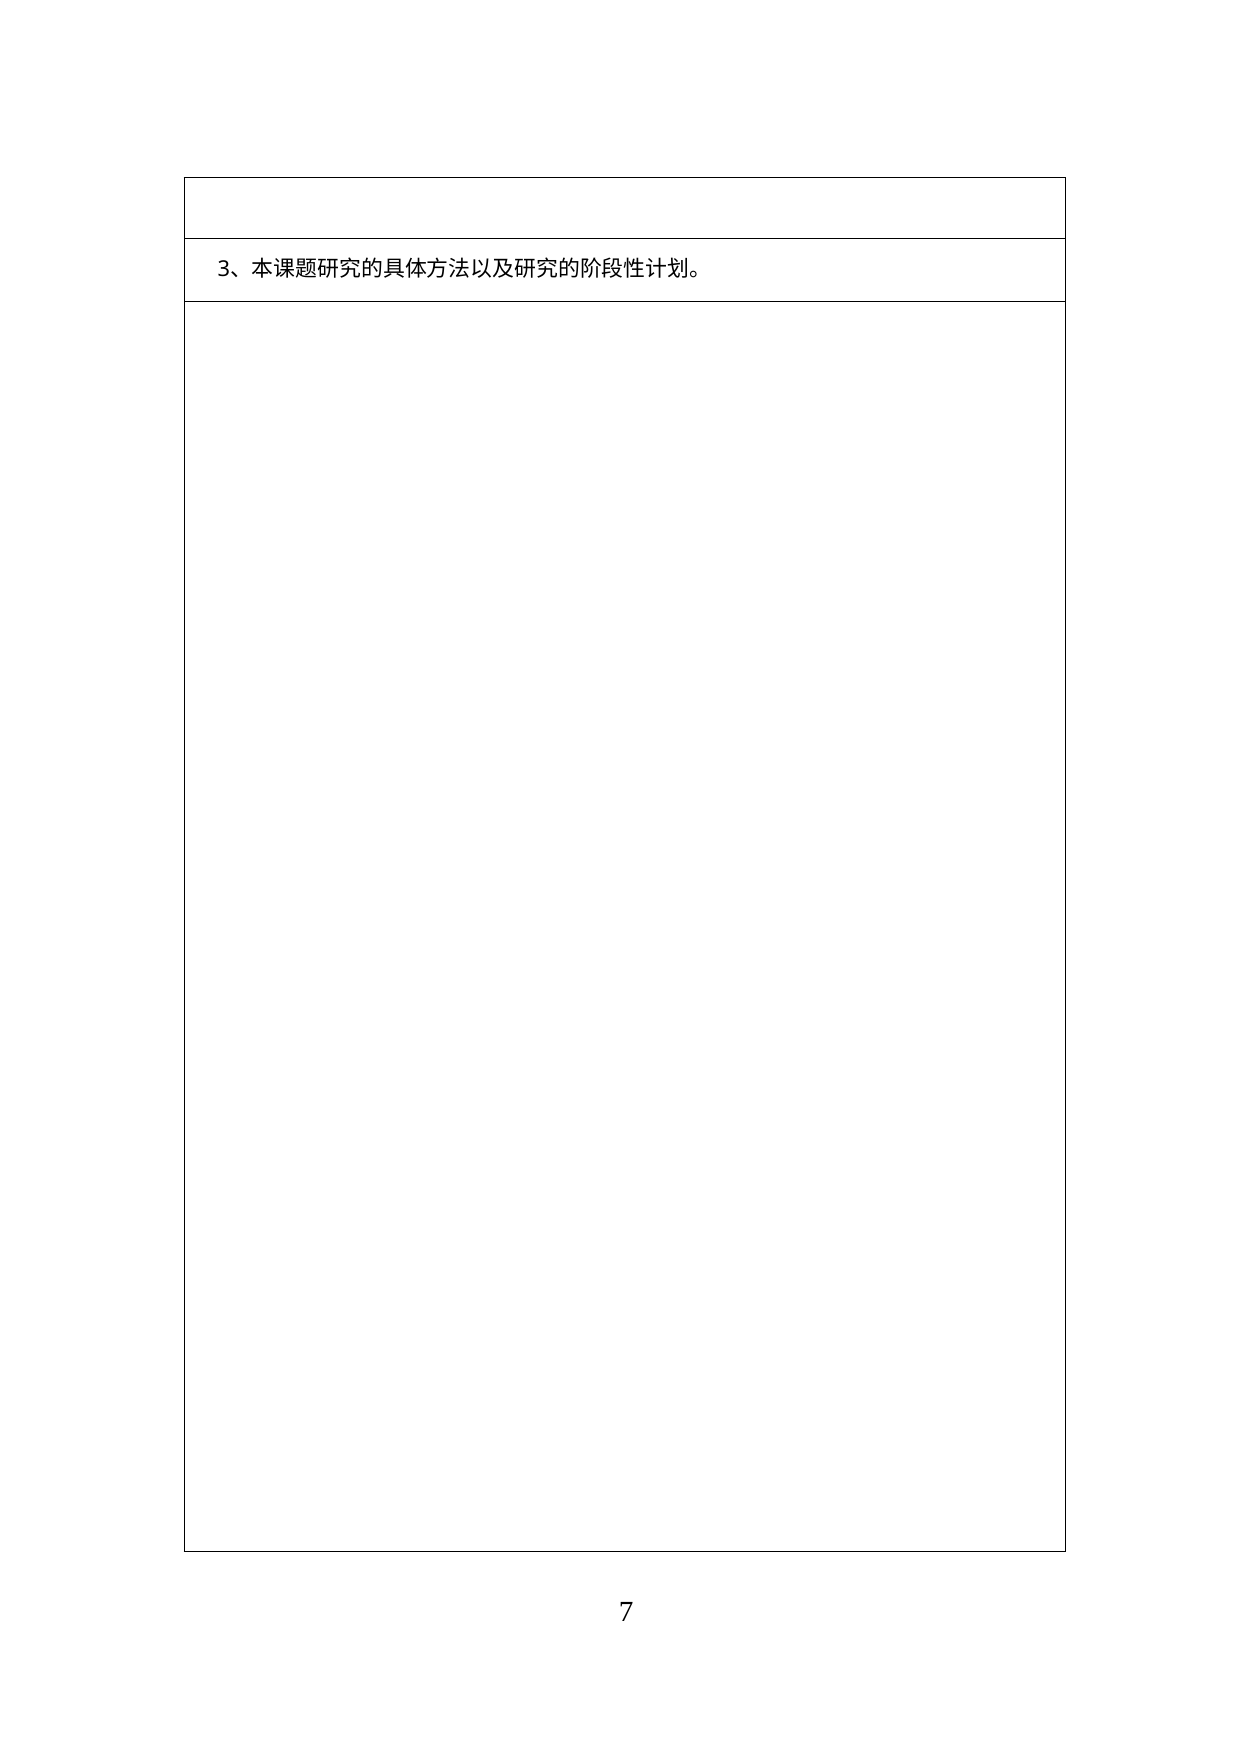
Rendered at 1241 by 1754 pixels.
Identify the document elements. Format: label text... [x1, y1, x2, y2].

table_cell [185, 302, 1065, 1551]
table_cell 3、本课题研究的具体方法以及研究的阶段性计划。 [185, 239, 1065, 301]
table_cell [185, 178, 1065, 238]
